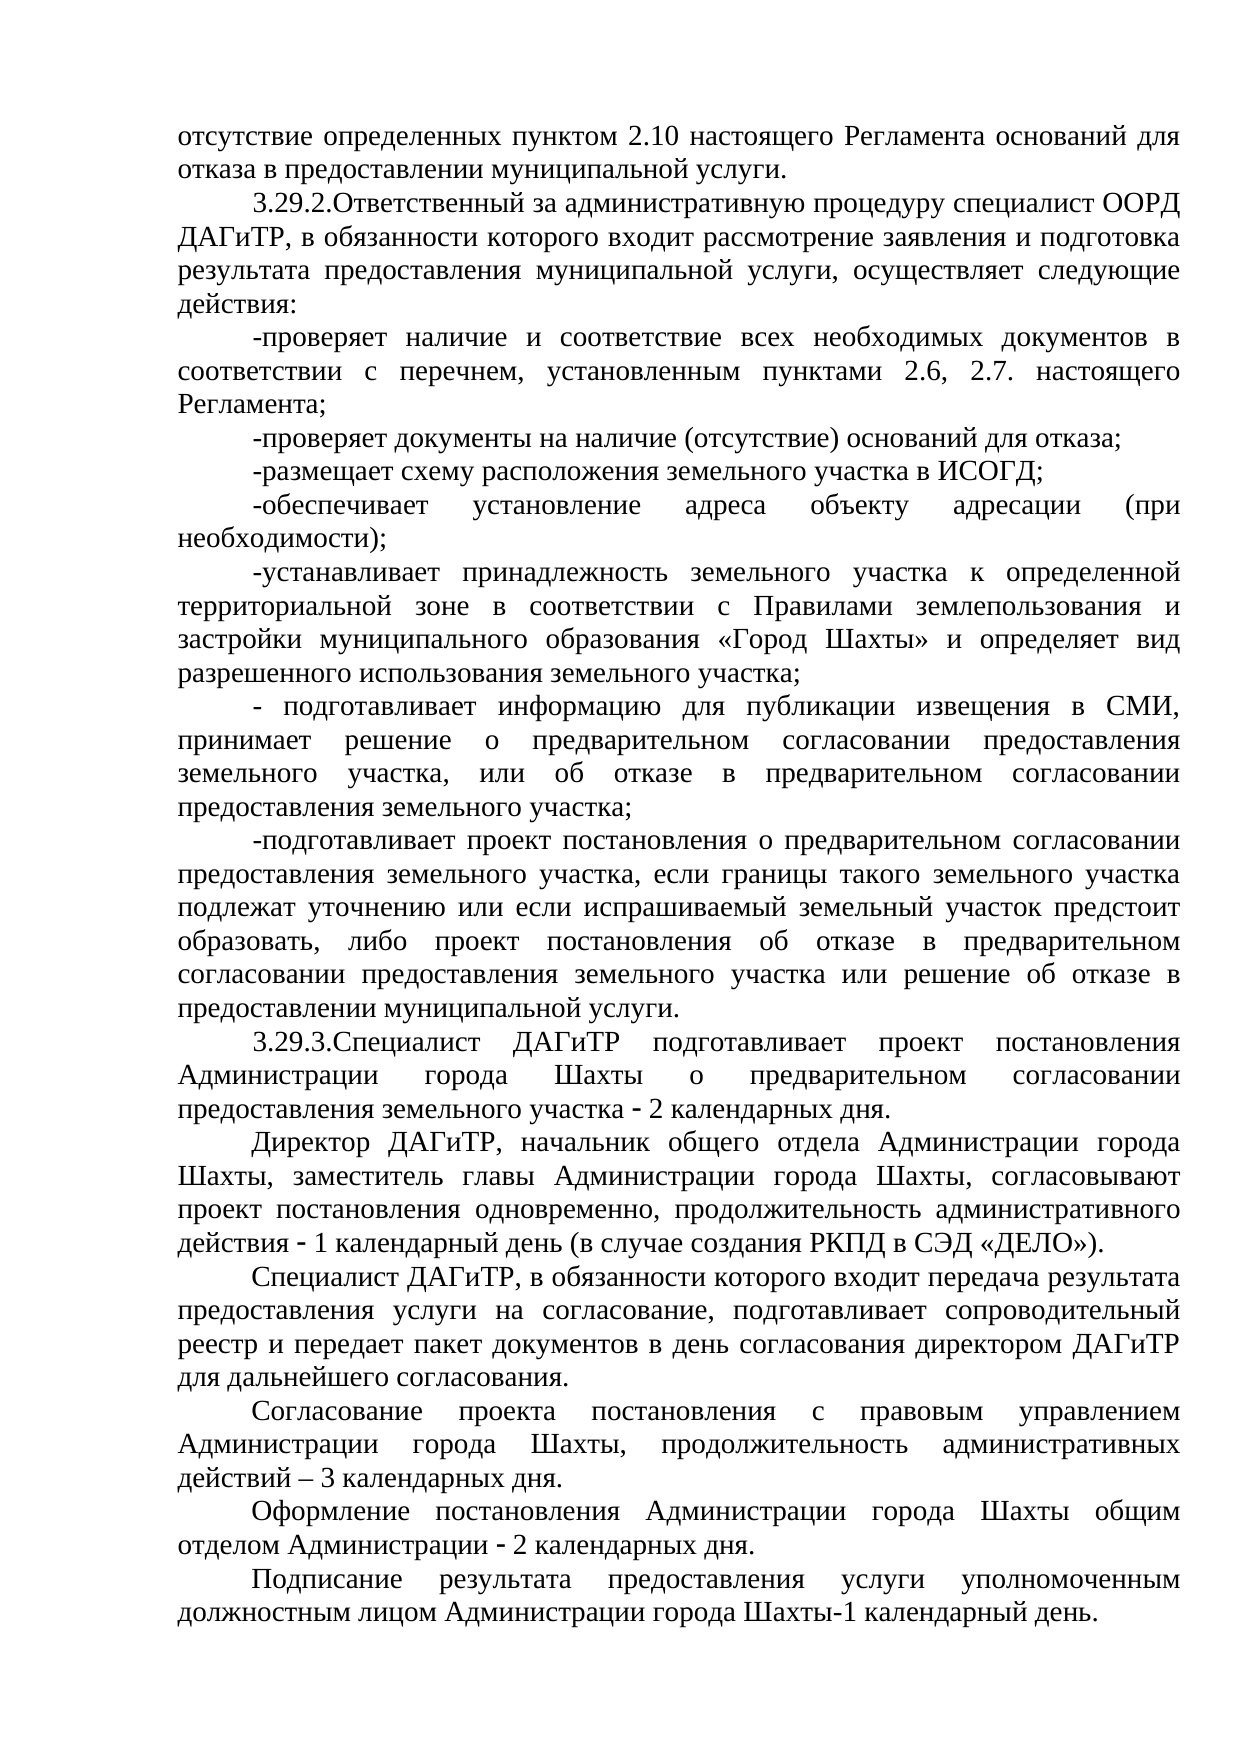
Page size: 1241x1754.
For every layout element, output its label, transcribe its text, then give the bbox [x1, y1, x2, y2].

text Специалист ДАГиТР, в обязанности которого входит передача результата предоставления услуги на согласование, подготавливает сопроводительный реестр и передает пакет документов в день согласования директором ДАГиТР для дальнейшего согласования. [177, 1259, 1181, 1393]
text -обеспечивает установление адреса объекту адресации (при необходимости); [177, 487, 1181, 554]
text Согласование проекта постановления с правовым управлением Администрации города Шахты, продолжительность административных действий – 3 календарных дня. [177, 1393, 1181, 1493]
text Оформление постановления Администрации города Шахты общим отделом Администрации 2 календарных дня. [177, 1493, 1181, 1561]
text -размещает схему расположения земельного участка в ИСОГД; [177, 453, 1181, 487]
text -устанавливает принадлежность земельного участка к определенной территориальной зоне в соответствии с Правилами землепользования и застройки муниципального образования «Город Шахты» и определяет вид разрешенного использования земельного участка; [177, 554, 1181, 688]
text - подготавливает информацию для публикации извещения в СМИ, принимает решение о предварительном согласовании предоставления земельного участка, или об отказе в предварительном согласовании предоставления земельного участка; [177, 688, 1181, 822]
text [177, 118, 1181, 185]
text -подготавливает проект постановления о предварительном согласовании предоставления земельного участка, если границы такого земельного участка подлежат уточнению или если испрашиваемый земельный участок предстоит образовать, либо проект постановления об отказе в предварительном согласовании предоставления земельного участка или решение об отказе в предоставлении муниципальной услуги. [177, 822, 1181, 1024]
text Подписание результата предоставления услуги уполномоченным должностным лицом Администрации города Шахты-1 календарный день. [177, 1561, 1181, 1628]
text 3.29.3.Специалист ДАГиТР подготавливает проект постановления Администрации города Шахты о предварительном согласовании предоставления земельного участка 2 календарных дня. [177, 1024, 1181, 1124]
text -проверяет наличие и соответствие всех необходимых документов в соответствии с перечнем, установленным пунктами 2.6, 2.7. настоящего Регламента; [177, 319, 1181, 420]
text -проверяет документы на наличие (отсутствие) оснований для отказа; [177, 420, 1181, 453]
text 3.29.2.Ответственный за административную процедуру специалист ООРД ДАГиТР, в обязанности которого входит рассмотрение заявления и подготовка результата предоставления муниципальной услуги, осуществляет следующие действия: [177, 185, 1181, 319]
